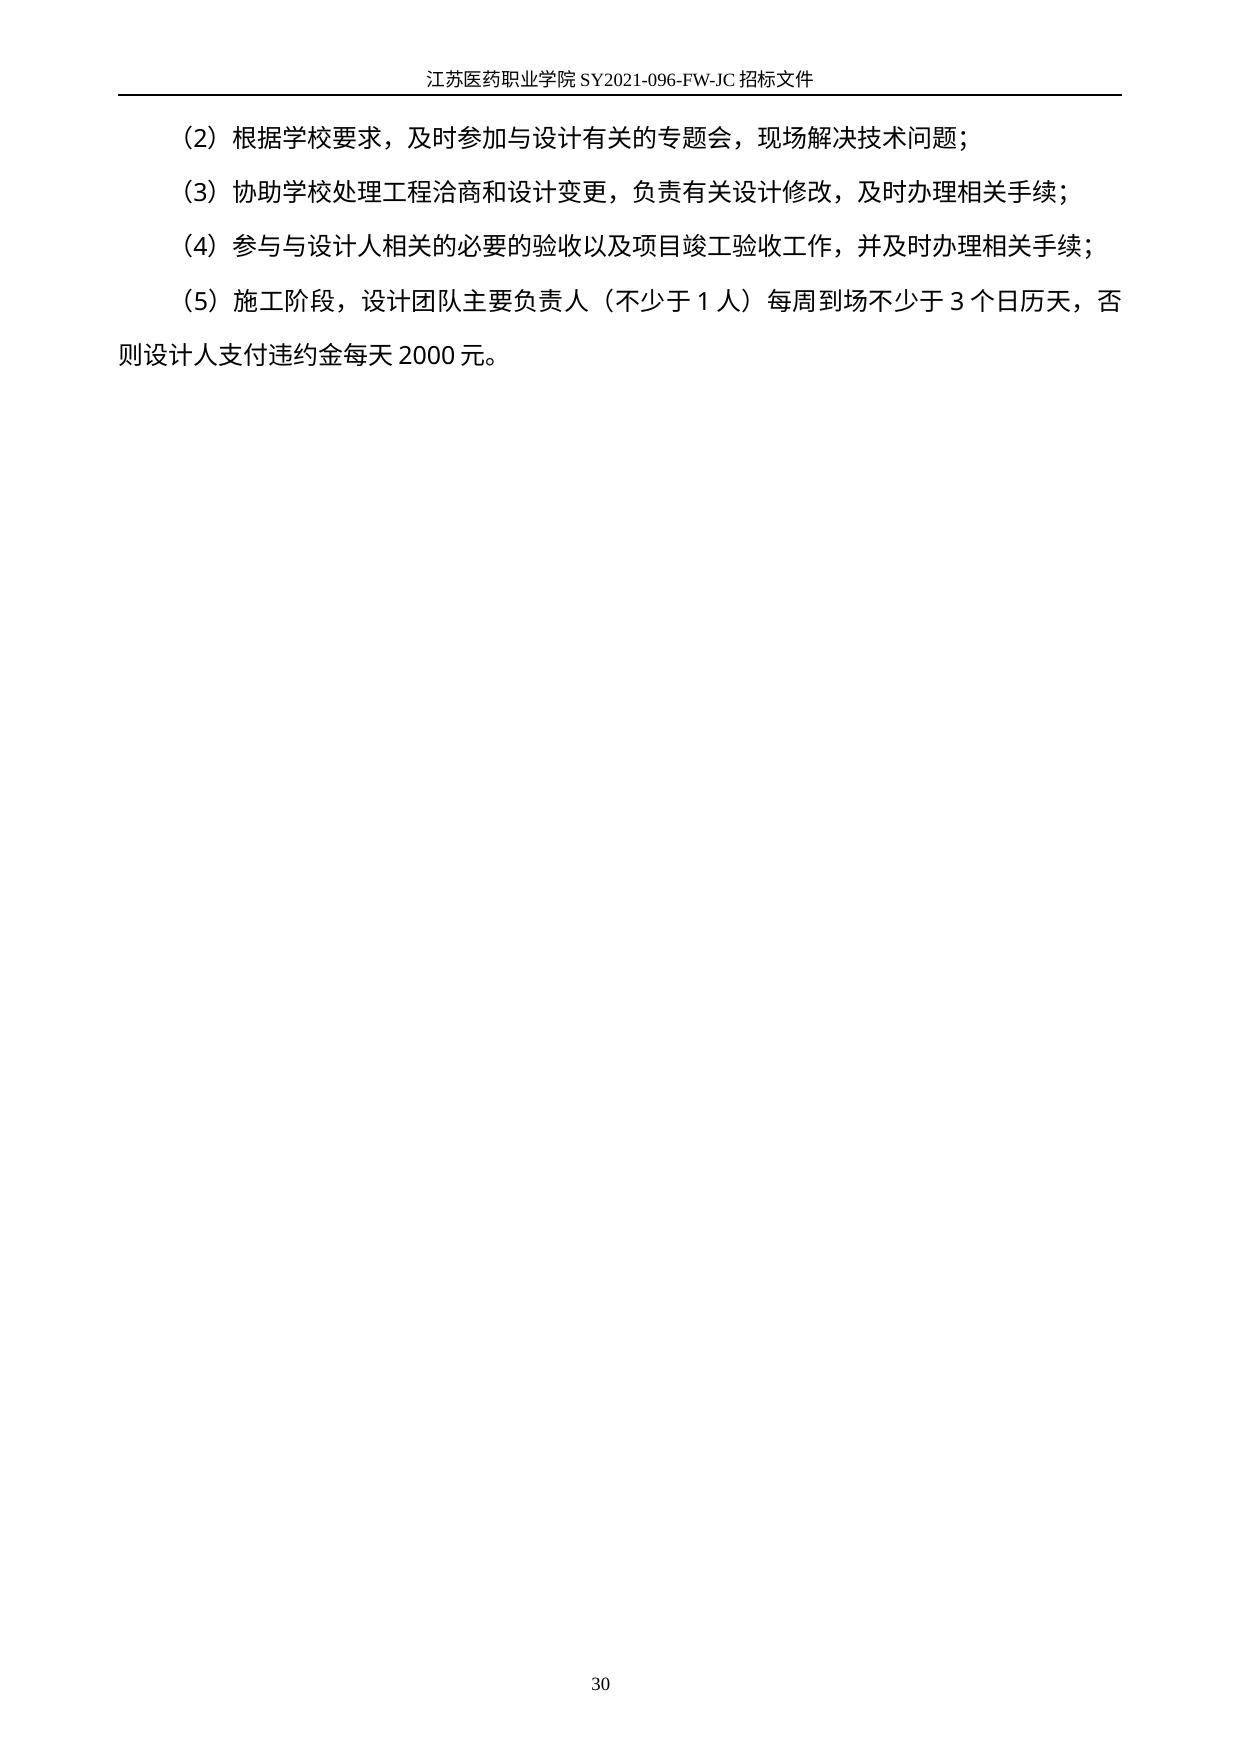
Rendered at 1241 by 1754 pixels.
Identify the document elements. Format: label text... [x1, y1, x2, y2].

text （2）根据学校要求，及时参加与设计有关的专题会，现场解决技术问题； [118, 118, 1122, 154]
text （4）参与与设计人相关的必要的验收以及项目竣工验收工作，并及时办理相关手续； [118, 227, 1122, 263]
text （5）施工阶段，设计团队主要负责人（不少于1人）每周到场不少于3个日历天，否则设计人支付违约金每天2000元。 [118, 281, 1122, 372]
text （3）协助学校处理工程洽商和设计变更，负责有关设计修改，及时办理相关手续； [118, 172, 1122, 209]
